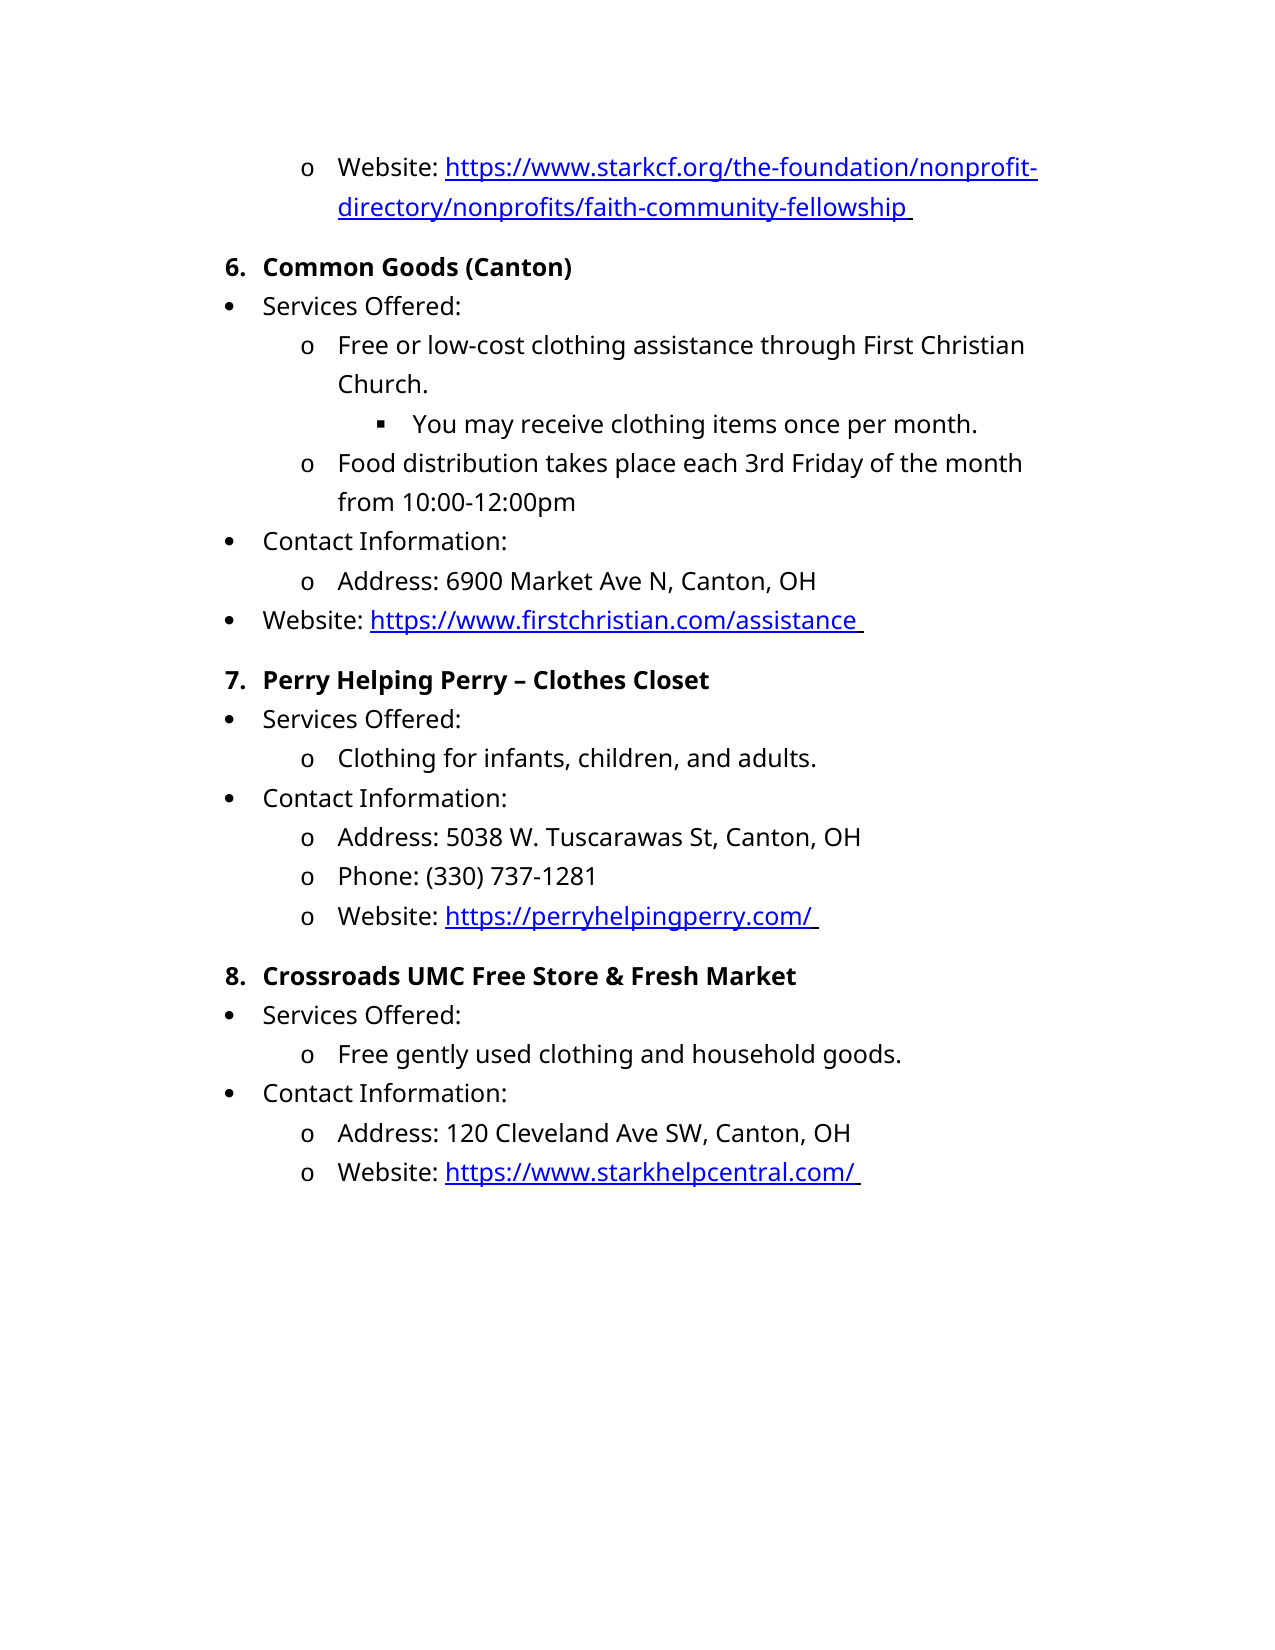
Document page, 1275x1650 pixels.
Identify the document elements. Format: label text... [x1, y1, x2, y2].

list Contact Information: [225, 1076, 1087, 1110]
list Phone: (330) 737-1281 [300, 859, 1087, 893]
list Address: 120 Cleveland Ave SW, Canton, OH [300, 1115, 1087, 1149]
list Clothing for infants, children, and adults. [300, 741, 1087, 775]
list Website: https://www.firstchristian.com/assistance [225, 602, 1087, 637]
list Contact Information: [225, 524, 1087, 558]
list Services Offered: [225, 702, 1087, 736]
list Food distribution takes place each 3rd Friday of the month from 10:00-12:00pm [300, 445, 1087, 519]
list Website: https://www.starkhelpcentral.com/ [300, 1154, 1087, 1189]
subtitle Perry Helping Perry – Clothes Closet [225, 662, 1087, 697]
subtitle Crossroads UMC Free Store & Fresh Market [225, 958, 1087, 992]
list Address: 5038 W. Tuscarawas St, Canton, OH [300, 819, 1087, 854]
list Services Offered: [225, 288, 1087, 323]
list Address: 6900 Market Ave N, Canton, OH [300, 563, 1087, 597]
subtitle Common Goods (Canton) [225, 249, 1087, 283]
list Free or low-cost clothing assistance through First Christian Church. [300, 328, 1087, 401]
list Website: https://perryhelpingperry.com/ [300, 898, 1087, 932]
list You may receive clothing items once per month. [375, 406, 1087, 440]
list Free gently used clothing and household goods. [300, 1037, 1087, 1071]
list Services Offered: [225, 997, 1087, 1032]
list Website: https://www.starkcf.org/the-foundation/nonprofit-directory/nonprofits/faith-community-fellowship [300, 150, 1087, 223]
list Contact Information: [225, 780, 1087, 814]
